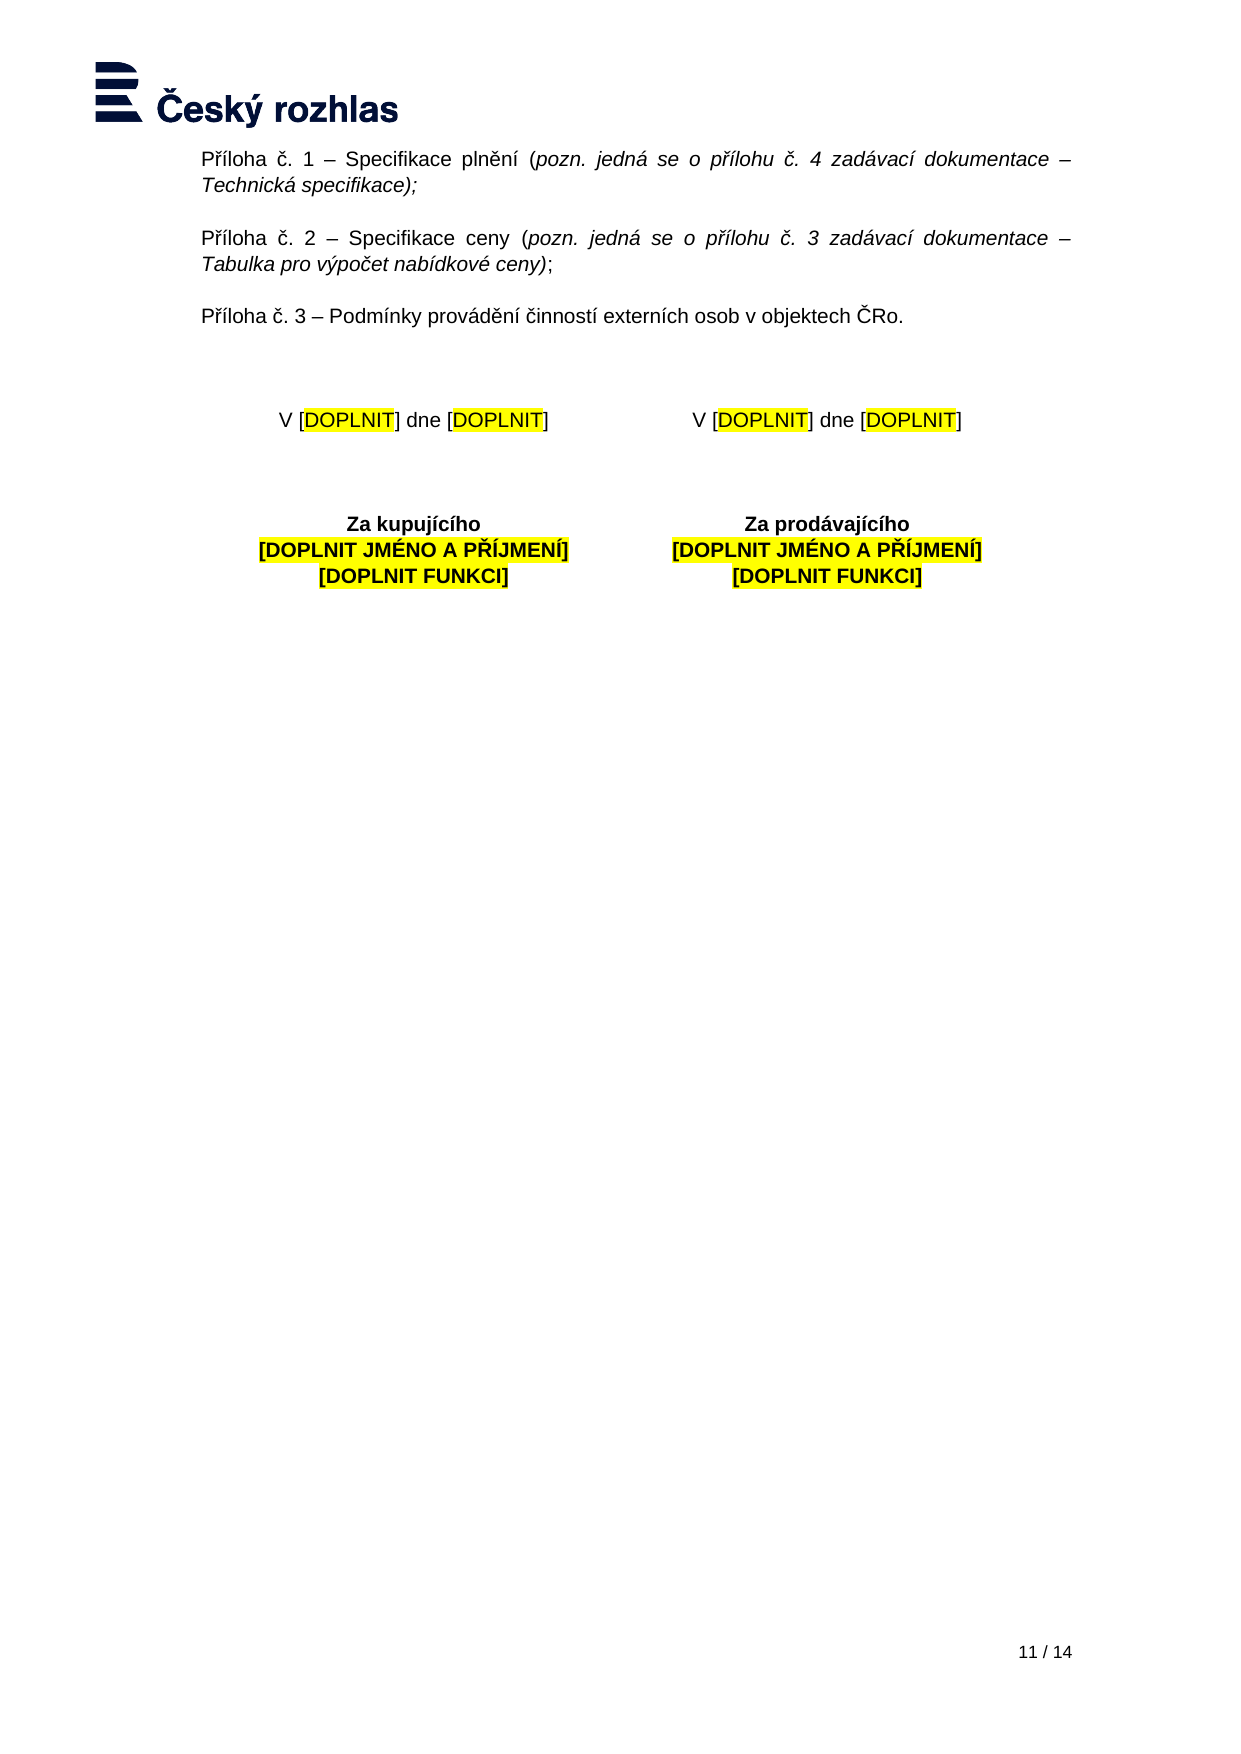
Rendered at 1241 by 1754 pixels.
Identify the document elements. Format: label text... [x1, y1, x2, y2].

table_cell Za kupujícího [DOPLNIT JMÉNO A PŘÍJMENÍ] [DOPLNIT FUNKCI] [207, 433, 621, 589]
subtitle Příloha č. 1 – Specifikace plnění (pozn. jedná se o přílohu č. 4 zadávací dokumentace – Technická specifikace); [201, 146, 1072, 198]
picture [95, 62, 398, 128]
table_header V [DOPLNIT] dne [DOPLNIT] [207, 406, 621, 432]
table_cell Za prodávajícího [DOPLNIT JMÉNO A PŘÍJMENÍ] [DOPLNIT FUNKCI] [621, 433, 1033, 589]
table_header V [DOPLNIT] dne [DOPLNIT] [621, 406, 1033, 432]
subtitle Příloha č. 2 – Specifikace ceny (pozn. jedná se o přílohu č. 3 zadávací dokumentace – Tabulka pro výpočet nabídkové ceny); [201, 224, 1072, 276]
list Příloha č. 3 – Podmínky provádění činností externích osob v objektech ČRo. [201, 302, 1072, 328]
